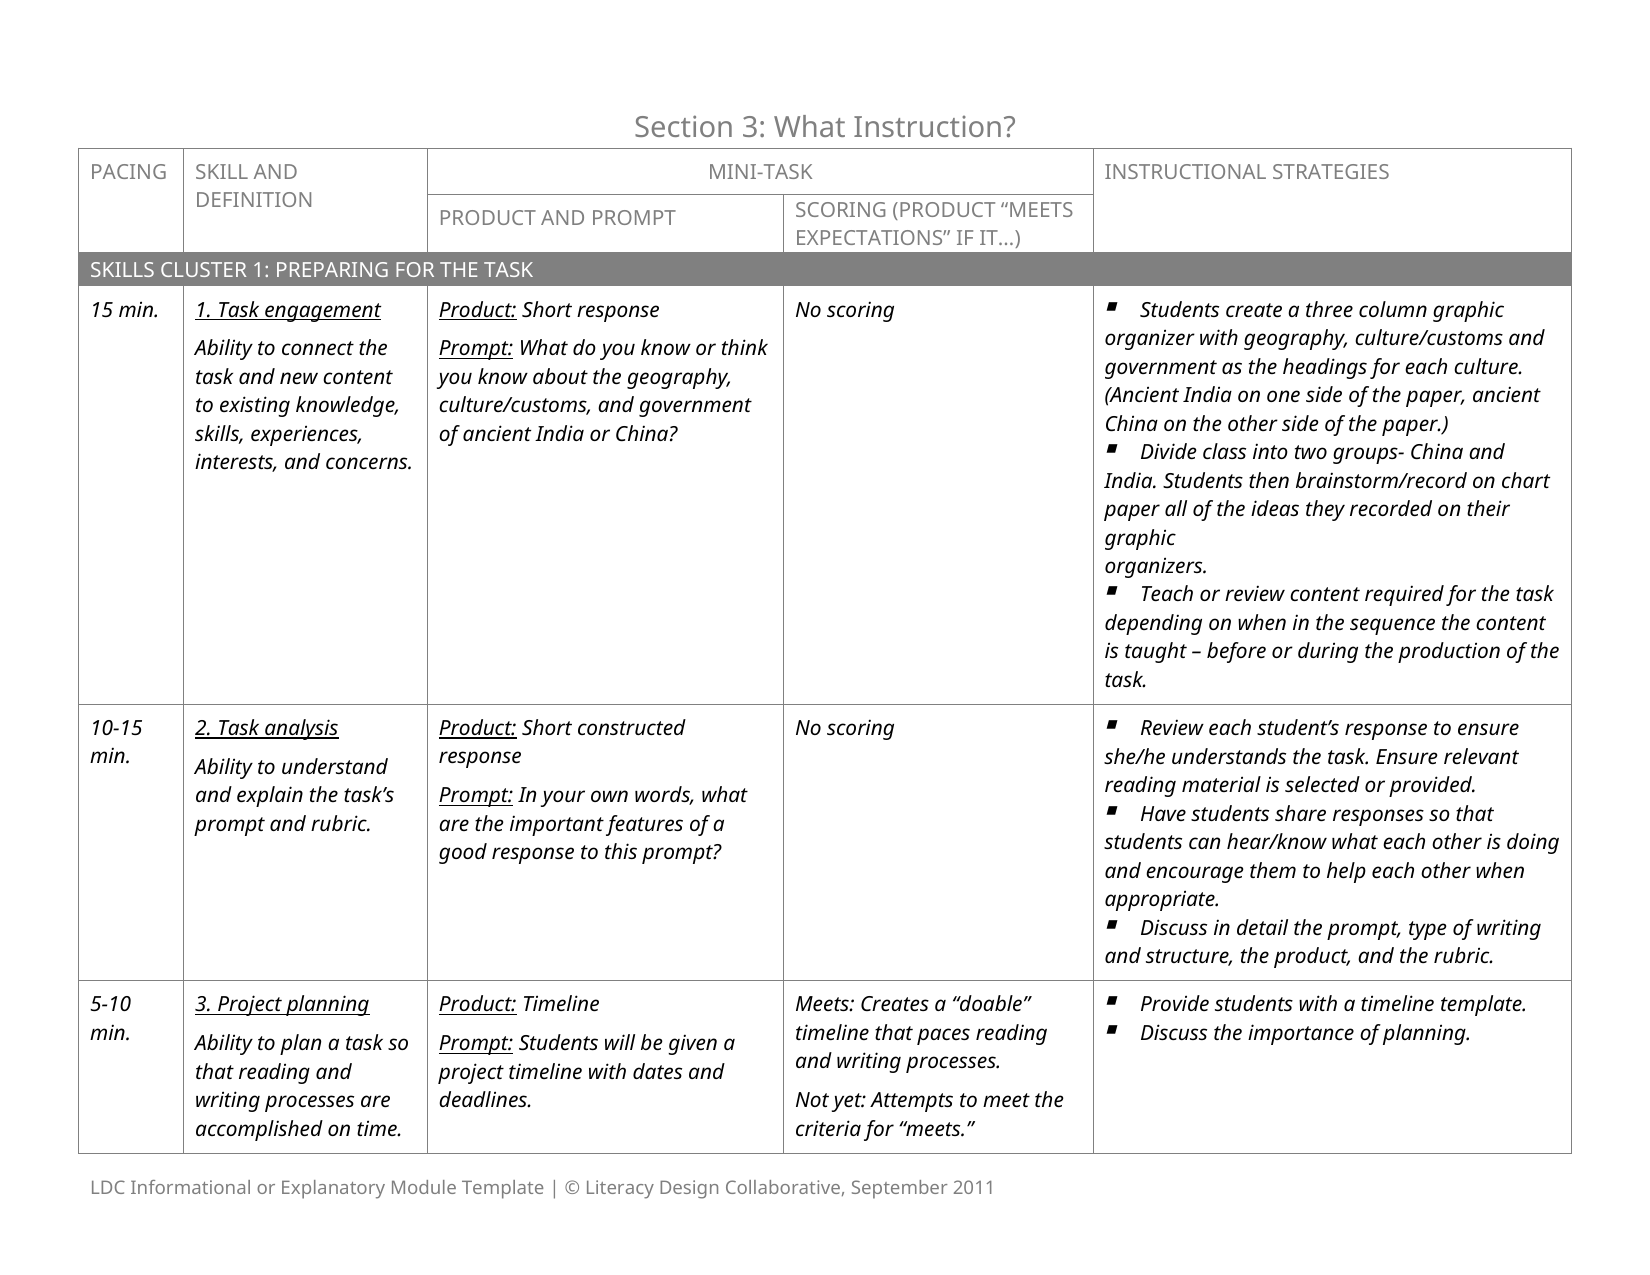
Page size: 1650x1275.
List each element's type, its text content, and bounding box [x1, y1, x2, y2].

table_cell No scoring [784, 286, 1093, 704]
table_header Skill and Definition [184, 149, 427, 252]
table_cell 1. Task engagement Ability to connect the task and new content to existing knowledge, skills, experiences, interests, and concerns. [184, 286, 427, 704]
subtitle Section 3: What Instruction? [90, 106, 1560, 146]
table_cell Product: Short constructed response Prompt: In your own words, what are the important features of a good response to this prompt? [428, 705, 783, 980]
table_cell 3. Project planning Ability to plan a task so that reading and writing processes are accomplished on time. [184, 981, 427, 1153]
table_cell Product and Prompt [428, 195, 783, 252]
table_cell 15 min. [79, 286, 183, 704]
table_cell Provide students with a timeline template. Discuss the importance of planning. [1094, 981, 1571, 1153]
table_cell 2. Task analysis Ability to understand and explain the task’s prompt and rubric. [184, 705, 427, 980]
table_cell 5-10 min. [79, 981, 183, 1153]
table_cell Meets: Creates a “doable” timeline that paces reading and writing processes. Not yet: Attempts to meet the criteria for “meets.” [784, 981, 1093, 1153]
table_header Pacing [79, 149, 183, 252]
table_cell Scoring (Product “meets expectations” if it…) [784, 195, 1093, 252]
table_cell Review each student’s response to ensure she/he understands the task. Ensure relevant reading material is selected or provided. Have students share responses so that students can hear/know what each other is doing and encourage them to help each other when appropriate. Discuss in detail the prompt, type of writing and structure, the product, and the rubric. [1094, 705, 1571, 980]
table_cell Product: Short response Prompt: What do you know or think you know about the geography, culture/customs, and government of ancient India or China? [428, 286, 783, 704]
table_header Instructional Strategies [1094, 149, 1571, 252]
table_cell Students create a three column graphic organizer with geography, culture/customs and government as the headings for each culture. (Ancient India on one side of the paper, ancient China on the other side of the paper.) Divide class into two groups- China and India. Students then brainstorm/record on chart paper all of the ideas they recorded on their graphic organizers. Teach or review content required for the task depending on when in the sequence the content is taught – before or during the production of the task. [1094, 286, 1571, 704]
table_cell No scoring [784, 705, 1093, 980]
table_cell Skills Cluster 1: Preparing for the Task [79, 253, 1571, 285]
table_header mini-task [428, 149, 1093, 194]
table_cell Product: Timeline Prompt: Students will be given a project timeline with dates and deadlines. [428, 981, 783, 1153]
table_cell 10-15 min. [79, 705, 183, 980]
